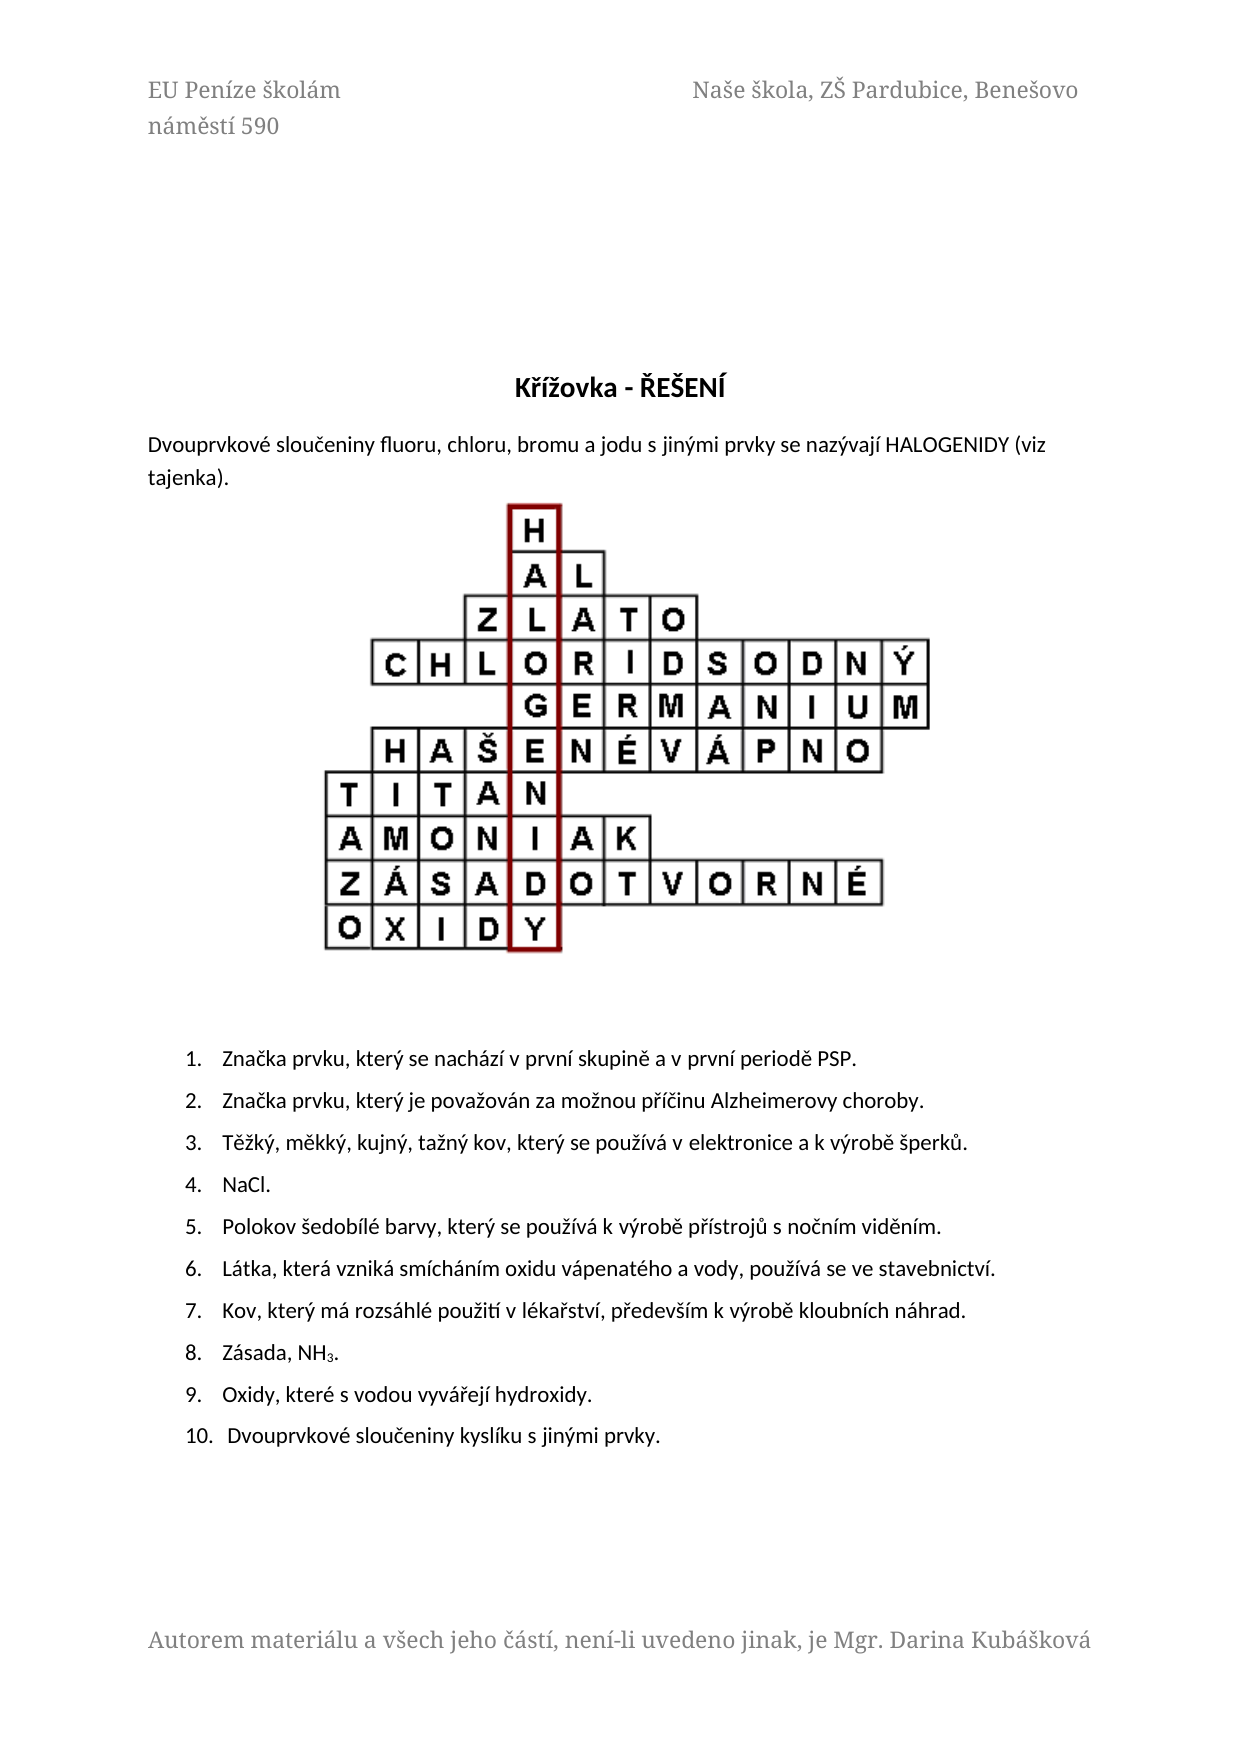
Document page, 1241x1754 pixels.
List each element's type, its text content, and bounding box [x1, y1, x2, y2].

picture [286, 494, 955, 966]
list NaCl. [185, 1170, 1093, 1198]
list Polokov šedobílé barvy, který se používá k výrobě přístrojů s nočním viděním. [185, 1212, 1093, 1240]
list Těžký, měkký, kujný, tažný kov, který se používá v elektronice a k výrobě šperků. [185, 1128, 1093, 1156]
list Dvouprvkové sloučeniny fluoru, chloru, bromu a jodu s jinými prvky se nazývají HALOGENIDY (viz tajenka). [148, 431, 1093, 491]
list Značka prvku, který se nachází v první skupině a v první periodě PSP. [185, 1044, 1093, 1072]
list Kov, který má rozsáhlé použití v lékařství, především k výrobě kloubních náhrad. [185, 1296, 1093, 1324]
list Látka, která vzniká smícháním oxidu vápenatého a vody, používá se ve stavebnictví. [185, 1254, 1093, 1282]
list Značka prvku, který je považován za možnou příčinu Alzheimerovy choroby. [185, 1086, 1093, 1114]
text Křížovka - ŘEŠENÍ [148, 369, 1093, 404]
list Dvouprvkové sloučeniny kyslíku s jinými prvky. [185, 1422, 1093, 1450]
list Zásada, NH3. [185, 1338, 1093, 1366]
list Oxidy, které s vodou vyvářejí hydroxidy. [185, 1380, 1093, 1408]
